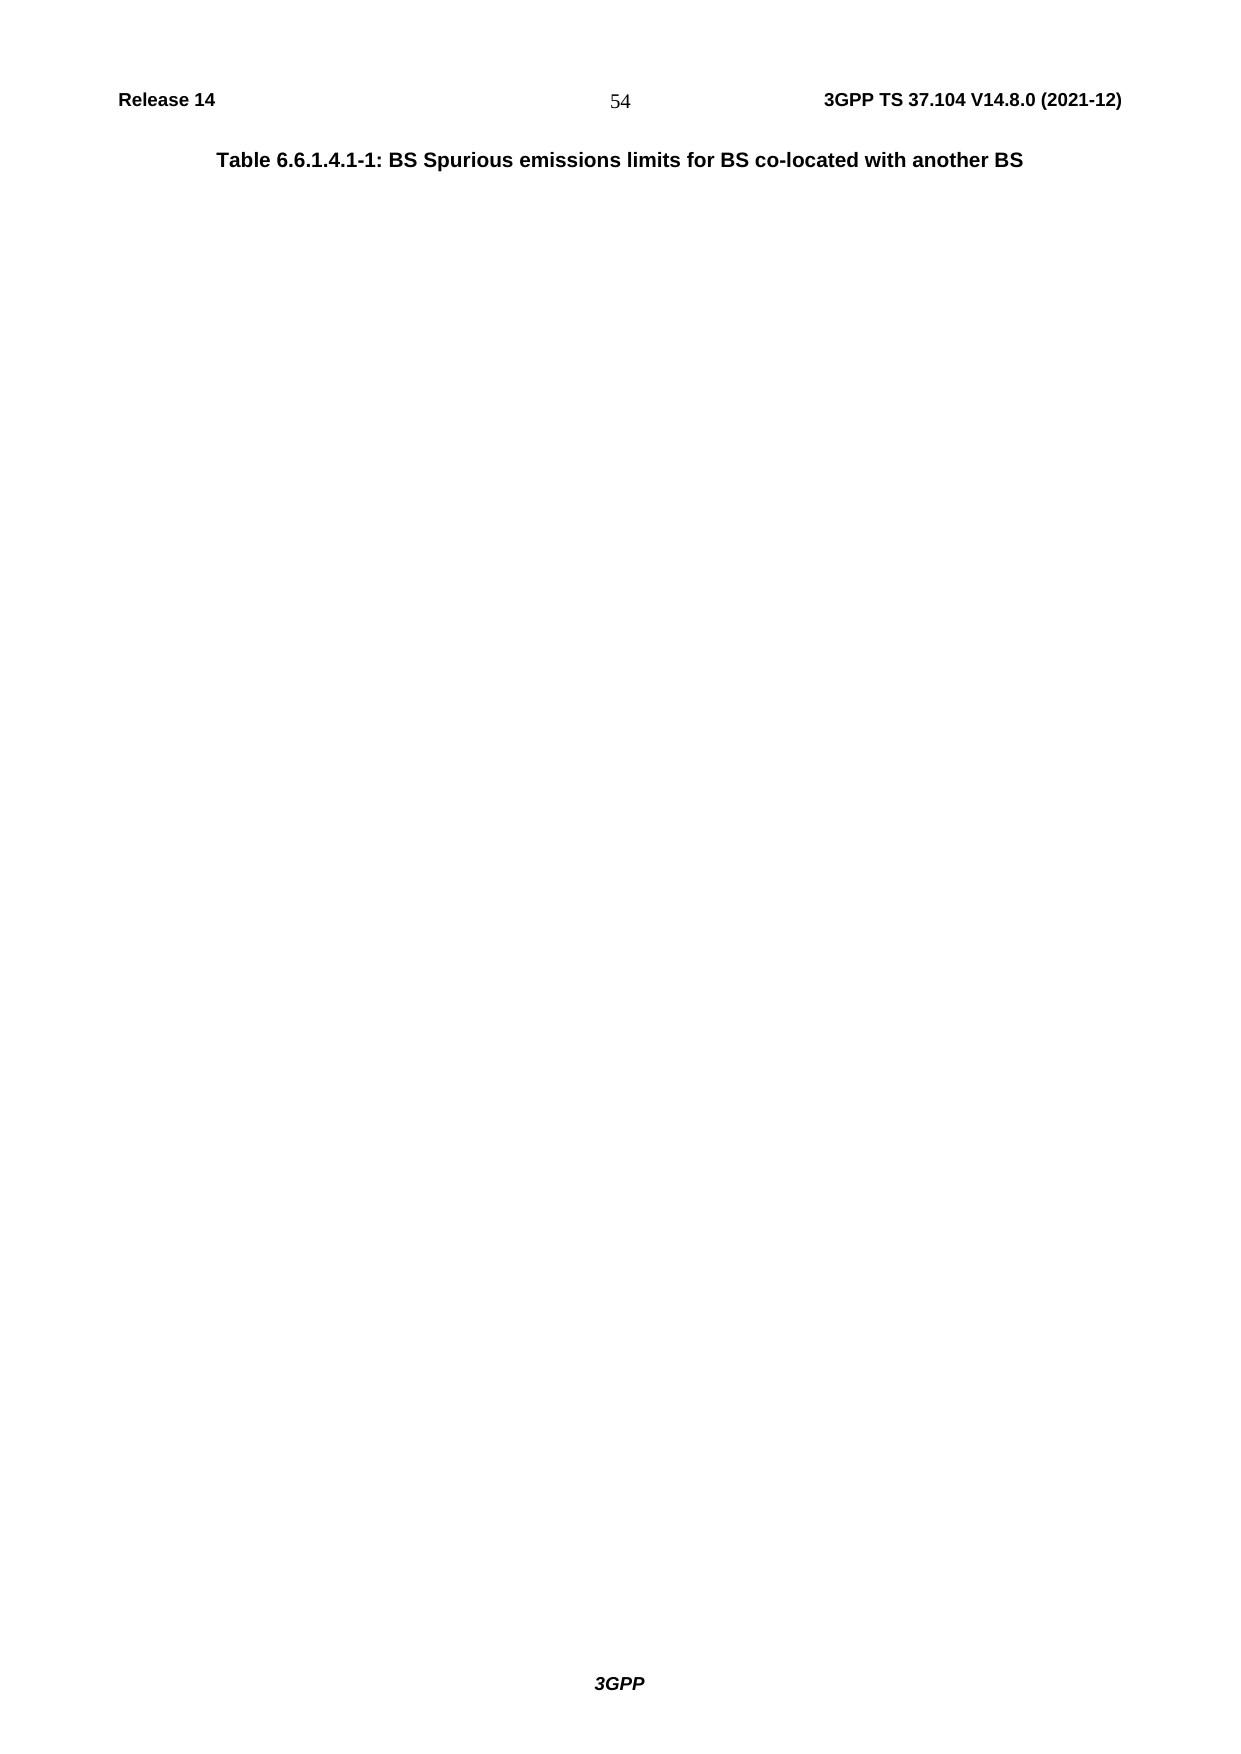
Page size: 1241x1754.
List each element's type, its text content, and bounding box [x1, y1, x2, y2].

text Table 6.6.1.4.1-1: BS Spurious emissions limits for BS co-located with another BS [118, 147, 1122, 171]
